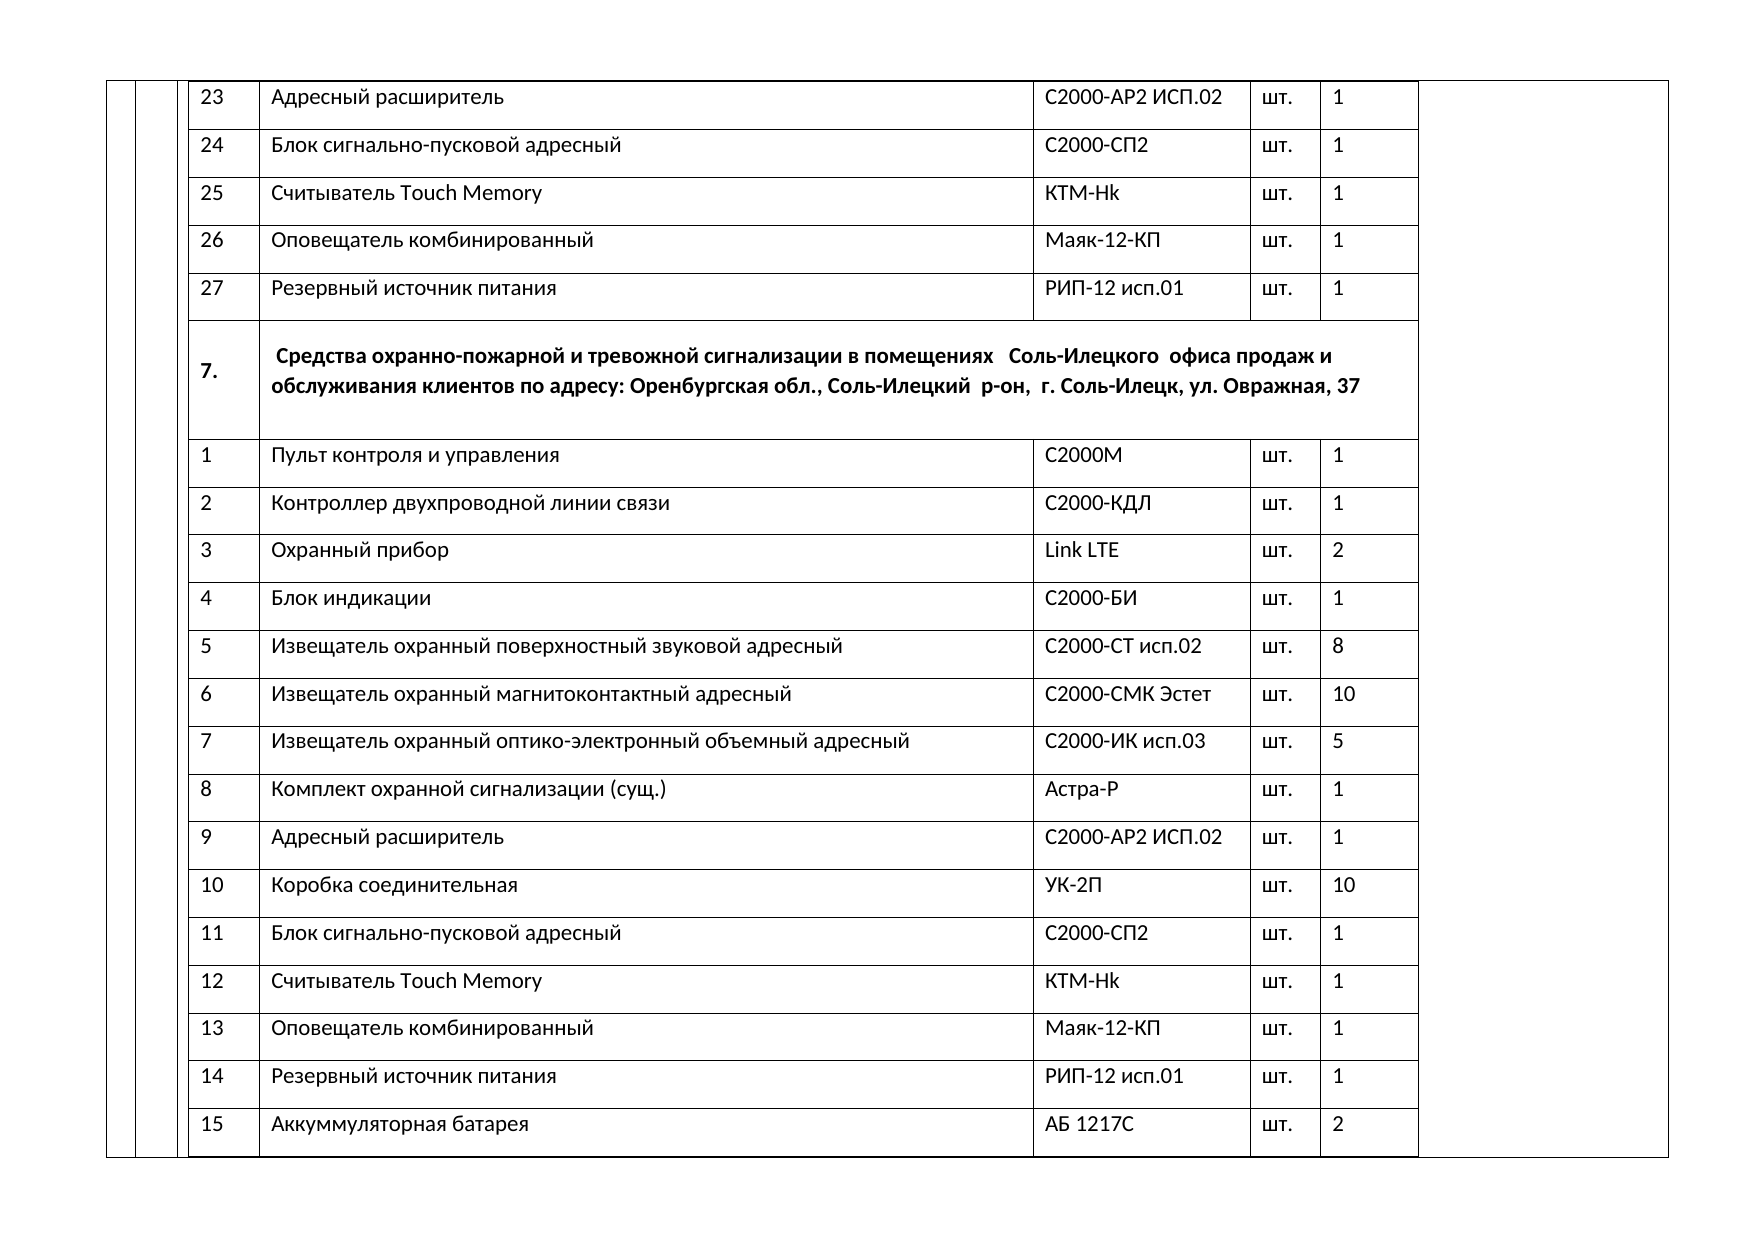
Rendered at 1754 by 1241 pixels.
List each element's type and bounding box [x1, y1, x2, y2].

table_header [1034, 1109, 1250, 1156]
table_header [1251, 583, 1320, 630]
table_header [1034, 870, 1250, 917]
table_header [1034, 966, 1250, 1013]
table_header [1321, 918, 1418, 965]
table_header [1321, 130, 1418, 177]
table_header [189, 1061, 259, 1108]
table_header [189, 535, 259, 582]
table_header [1034, 679, 1250, 726]
table_header [189, 918, 259, 965]
table_header [260, 440, 1033, 487]
table_header [1034, 488, 1250, 534]
table_header [1034, 226, 1250, 273]
table_header [1034, 535, 1250, 582]
table_header [189, 274, 259, 320]
table_header [260, 966, 1033, 1013]
table_header [1321, 440, 1418, 487]
table_header [1251, 870, 1320, 917]
table_header [260, 583, 1033, 630]
table_header [189, 1014, 259, 1060]
table_header [189, 727, 259, 774]
table_header [260, 1061, 1033, 1108]
table_header [1251, 775, 1320, 821]
table_header [1034, 583, 1250, 630]
table_header [1321, 1014, 1418, 1060]
table_header [1251, 274, 1320, 320]
table_header [1034, 822, 1250, 869]
table_header [1034, 440, 1250, 487]
table_header [260, 178, 1033, 225]
table_header [136, 81, 177, 1157]
table_header [189, 822, 259, 869]
table_header [189, 631, 259, 678]
table_header [1251, 82, 1320, 129]
table_header [1251, 918, 1320, 965]
table_header [260, 274, 1033, 320]
table_header [189, 679, 259, 726]
table_header [1321, 488, 1418, 534]
table_header [1034, 178, 1250, 225]
table_header [189, 440, 259, 487]
table_header [1321, 631, 1418, 678]
table_header [260, 226, 1033, 273]
table_header [1034, 274, 1250, 320]
table_header [1321, 583, 1418, 630]
table_header [1034, 1061, 1250, 1108]
table_header [1251, 535, 1320, 582]
table_header [1321, 679, 1418, 726]
table_header [260, 870, 1033, 917]
table_header [1251, 679, 1320, 726]
table_header [260, 321, 1418, 439]
table_header [1251, 1109, 1320, 1156]
table_header [1251, 130, 1320, 177]
table_header [1321, 870, 1418, 917]
table_header [189, 321, 259, 439]
table_header [260, 130, 1033, 177]
table_header [1251, 488, 1320, 534]
table_header [189, 966, 259, 1013]
table_header [107, 81, 135, 1157]
table_header [189, 82, 259, 129]
table_header [260, 1014, 1033, 1060]
table_header [260, 535, 1033, 582]
table_header [1251, 631, 1320, 678]
table_header [189, 1109, 259, 1156]
table_header [1034, 1014, 1250, 1060]
table_header [1034, 631, 1250, 678]
table_header [260, 631, 1033, 678]
table_header [260, 918, 1033, 965]
table_header [1034, 775, 1250, 821]
table_header [189, 130, 259, 177]
table_header [260, 679, 1033, 726]
table_header [260, 727, 1033, 774]
table_header [1251, 822, 1320, 869]
table_header [1321, 775, 1418, 821]
table_header [1251, 1014, 1320, 1060]
table_header [1321, 727, 1418, 774]
table_header [178, 81, 188, 1157]
table_header [260, 775, 1033, 821]
table_header [1321, 1109, 1418, 1156]
table_header [1034, 130, 1250, 177]
table_header [1321, 82, 1418, 129]
table_header [260, 1109, 1033, 1156]
table_header [1321, 274, 1418, 320]
table_header [1034, 918, 1250, 965]
table_header [260, 822, 1033, 869]
table_header [1251, 226, 1320, 273]
table_header [1321, 1061, 1418, 1108]
table_header [189, 488, 259, 534]
table_header [1251, 966, 1320, 1013]
table_header [1321, 822, 1418, 869]
table_header [1321, 226, 1418, 273]
table_header [189, 178, 259, 225]
table_header [1251, 440, 1320, 487]
table_header [260, 488, 1033, 534]
table_header [260, 82, 1033, 129]
table_header [1321, 535, 1418, 582]
table_header [189, 226, 259, 273]
table_header [1321, 966, 1418, 1013]
table_header [1034, 82, 1250, 129]
table_header [1251, 727, 1320, 774]
table_header [1251, 1061, 1320, 1108]
table_header [1419, 81, 1668, 1157]
table_header [189, 870, 259, 917]
table_header [1034, 727, 1250, 774]
table_header [1251, 178, 1320, 225]
table_header [1321, 178, 1418, 225]
table_header [189, 583, 259, 630]
table_header [189, 775, 259, 821]
